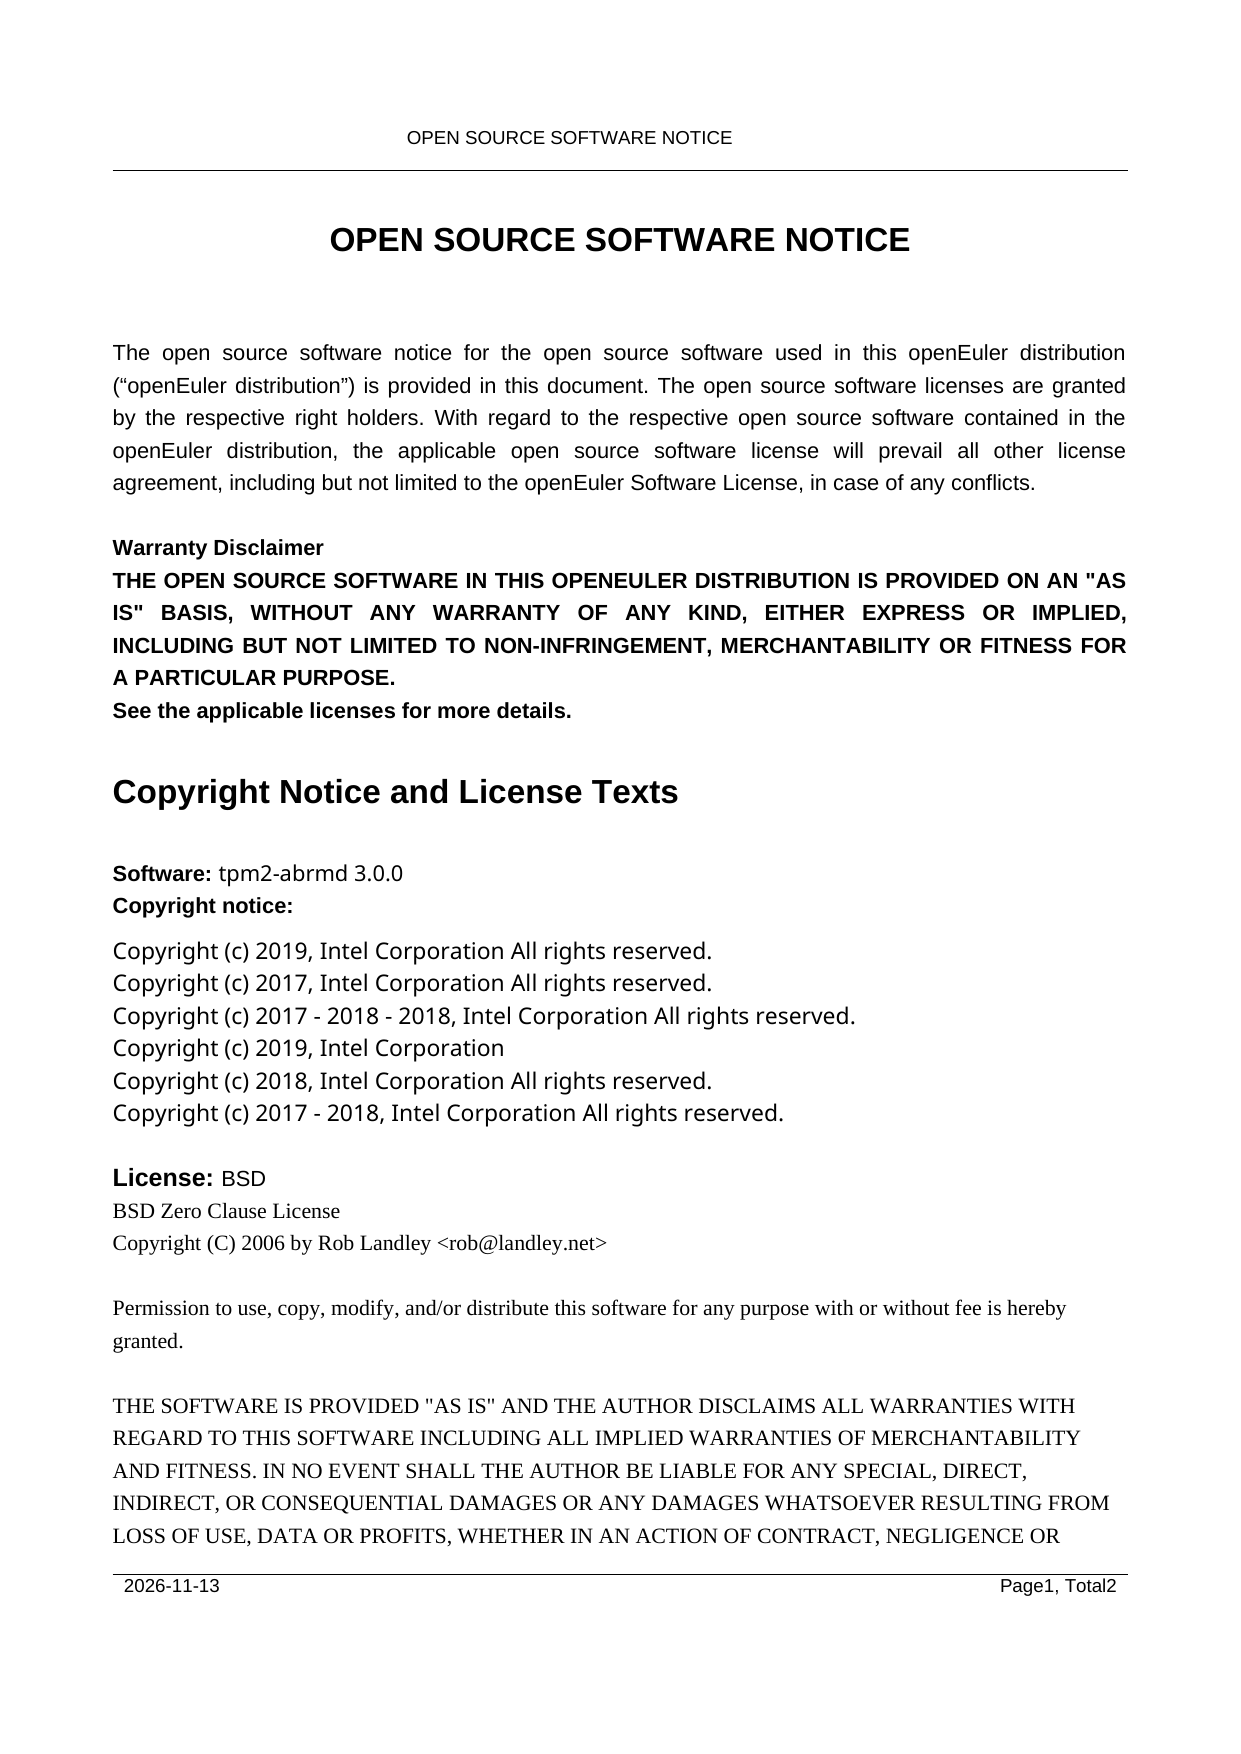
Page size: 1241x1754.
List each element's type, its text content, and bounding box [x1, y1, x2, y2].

text The open source software notice for the open source software used in this openEuler distribution (“openEuler distribution”) is provided in this document. The open source software licenses are granted by the respective right holders. With regard to the respective open source software contained in the openEuler distribution, the applicable open source software license will prevail all other license agreement, including but not limited to the openEuler Software License, in case of any conflicts. [112, 336, 1128, 499]
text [112, 1194, 1128, 1551]
text Warranty Disclaimer [112, 531, 1128, 564]
text Copyright (c) 2019, Intel Corporation All rights reserved. Copyright (c) 2017, Intel Corporation All rights reserved. Copyright (c) 2017 - 2018 - 2018, Intel Corporation All rights reserved. Copyright (c) 2019, Intel Corporation Copyright (c) 2018, Intel Corporation All rights reserved. Copyright (c) 2017 - 2018, Intel Corporation All rights reserved. [112, 934, 1128, 1161]
text THE OPEN SOURCE SOFTWARE IN THIS OPENEULER DISTRIBUTION IS PROVIDED ON AN "AS IS" BASIS, WITHOUT ANY WARRANTY OF ANY KIND, EITHER EXPRESS OR IMPLIED, INCLUDING BUT NOT LIMITED TO NON-INFRINGEMENT, MERCHANTABILITY OR FITNESS FOR A PARTICULAR PURPOSE. See the applicable licenses for more details. [112, 564, 1128, 726]
text License: BSD [112, 1161, 1128, 1194]
text OPEN SOURCE SOFTWARE NOTICE [112, 206, 1128, 271]
text Copyright Notice and License Texts [112, 759, 1128, 824]
title Software: tpm2-abrmd 3.0.0 [112, 856, 1128, 889]
text Copyright notice: [112, 889, 1128, 921]
